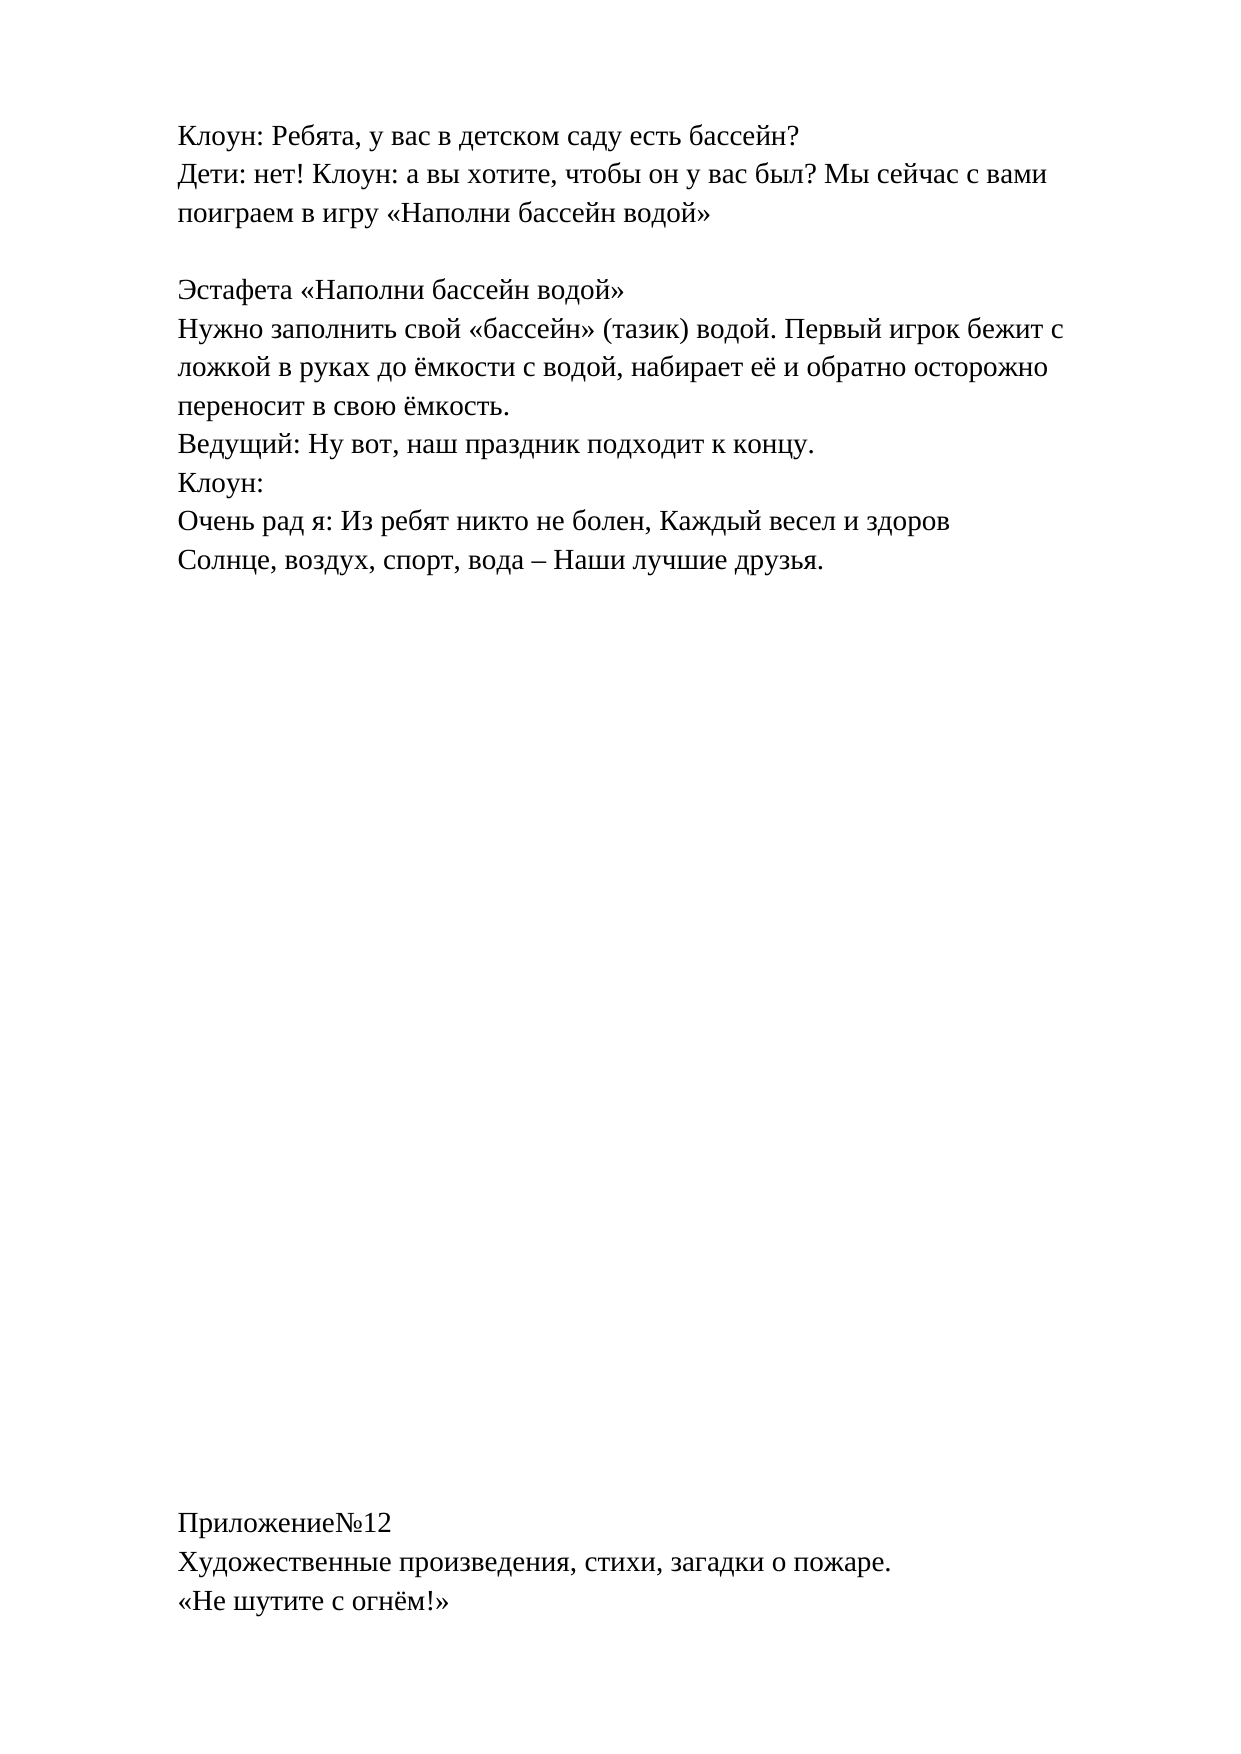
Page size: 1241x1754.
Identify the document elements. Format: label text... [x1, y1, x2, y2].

text «Не шутите с огнём!» [177, 1583, 1152, 1616]
text Клоун: Ребята, у вас в детском саду есть бассейн? [177, 118, 1152, 152]
text Ведущий: Ну вот, наш праздник подходит к концу. [177, 426, 1152, 460]
text Солнце, воздух, спорт, вода – Наши лучшие друзья. [177, 542, 1152, 576]
text Клоун: [177, 465, 1152, 498]
text Очень рад я: Из ребят никто не болен, Каждый весел и здоров [177, 503, 1152, 537]
text Художественные произведения, стихи, загадки о пожаре. [177, 1544, 1152, 1578]
text Эстафета «Наполни бассейн водой» [177, 272, 1152, 306]
text Дети: нет! Клоун: а вы хотите, чтобы он у вас был? Мы сейчас с вами поиграем в игру «Наполни бассейн водой» [177, 157, 1152, 229]
text Нужно заполнить свой «бассейн» (тазик) водой. Первый игрок бежит с ложкой в руках до ёмкости с водой, набирает её и обратно осторожно переносит в свою ёмкость. [177, 311, 1152, 421]
text Приложение№12 [177, 1506, 1152, 1539]
